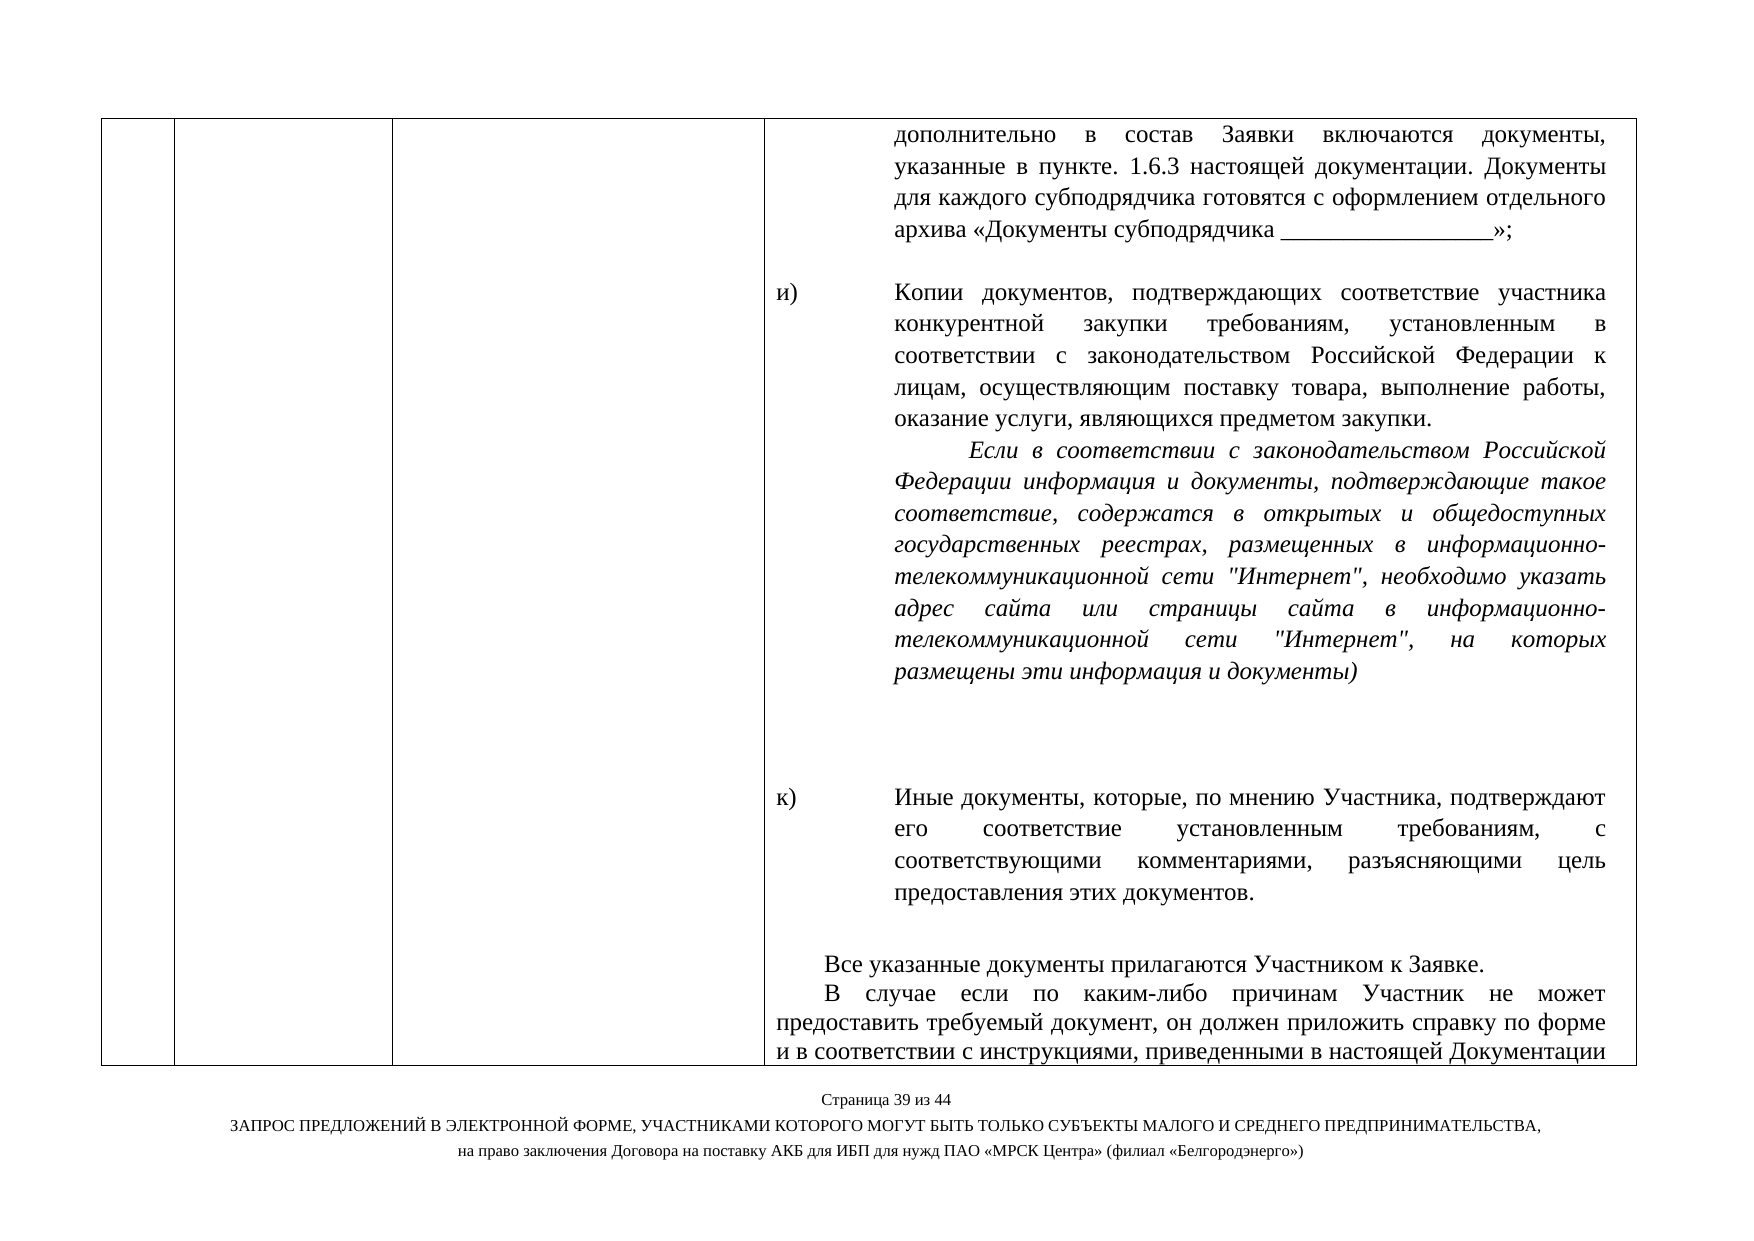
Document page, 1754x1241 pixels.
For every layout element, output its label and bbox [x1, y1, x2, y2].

table_cell [765, 119, 1636, 1064]
table_cell [393, 119, 764, 1064]
table_cell [175, 119, 392, 1064]
table_cell [102, 119, 174, 1064]
